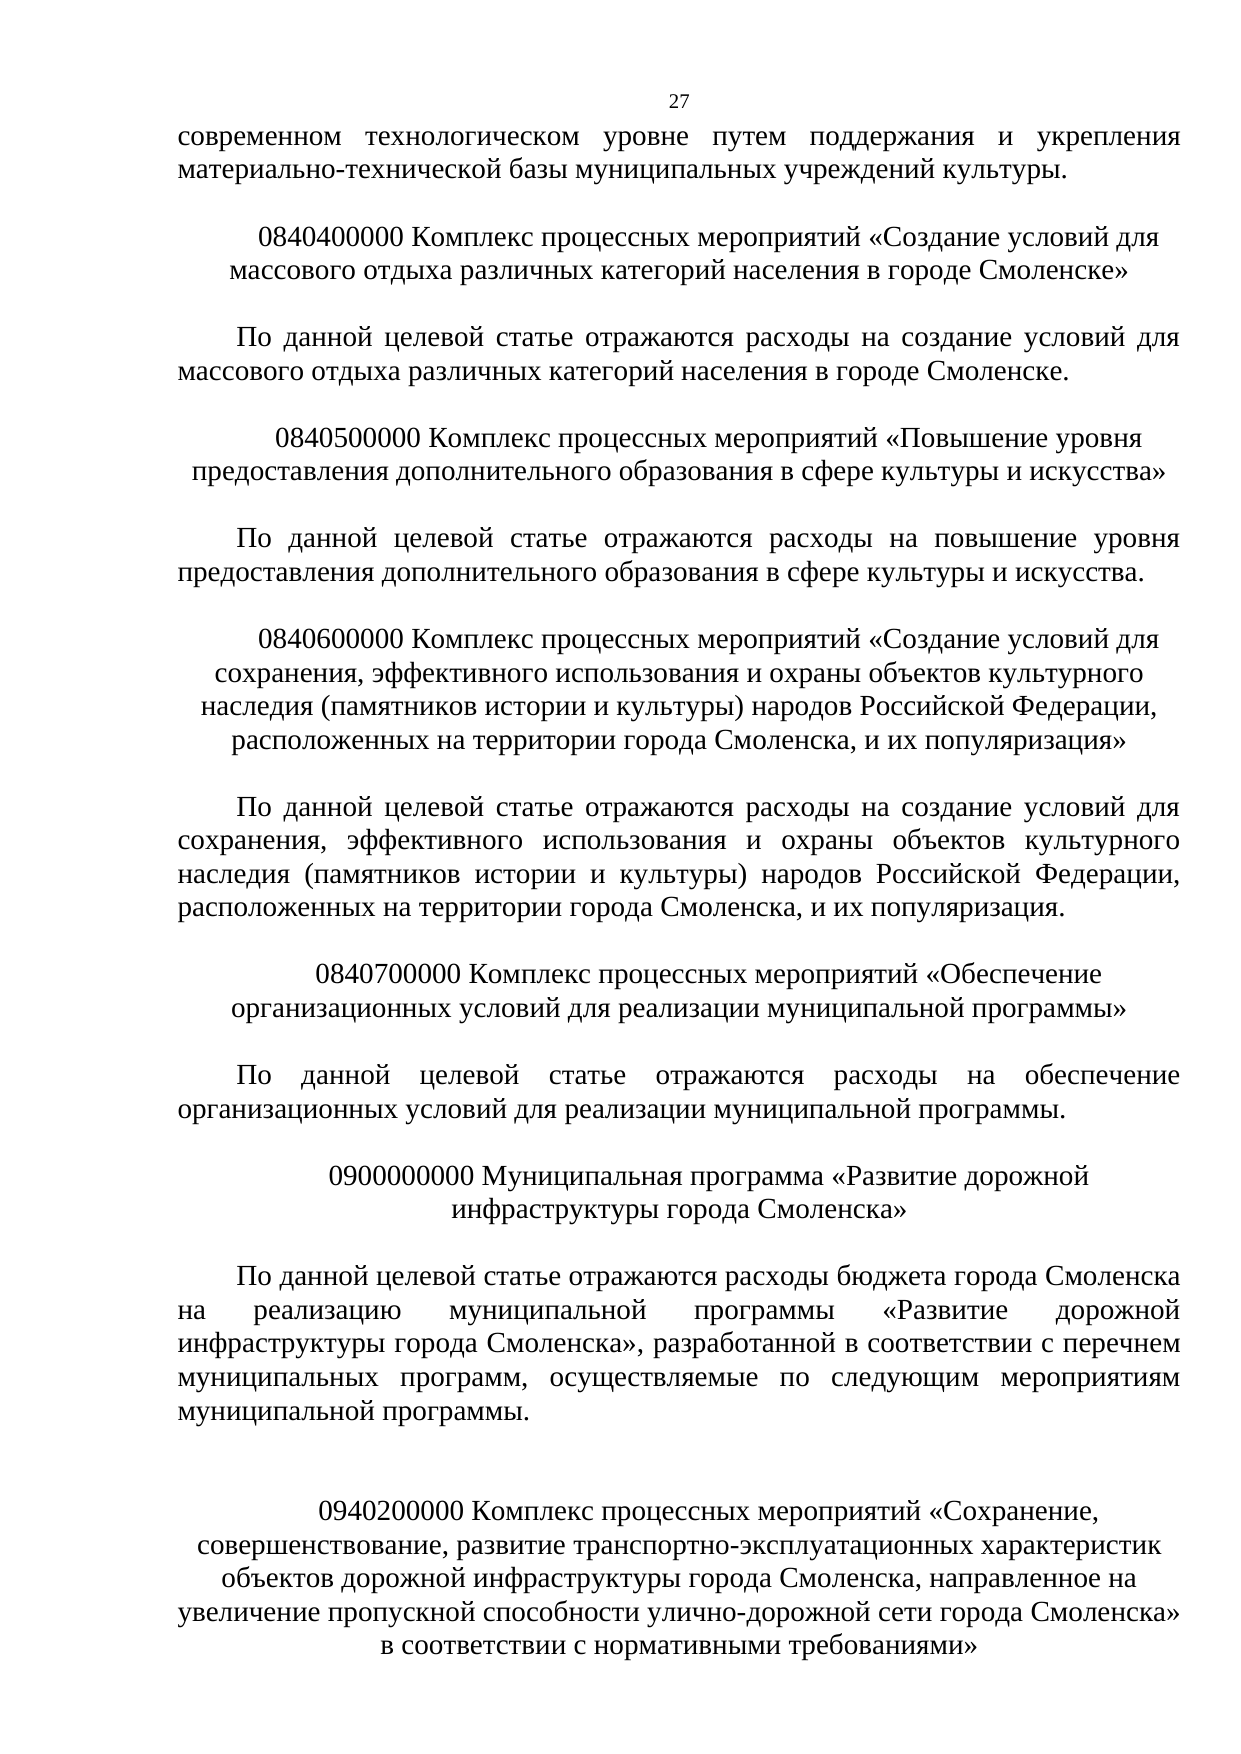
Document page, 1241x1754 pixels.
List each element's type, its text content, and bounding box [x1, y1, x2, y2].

text 0940200000 Комплекс процессных мероприятий «Сохранение, совершенствование, развитие транспортно-эксплуатационных характеристик объектов дорожной инфраструктуры города Смоленска, направленное на увеличение пропускной способности улично-дорожной сети города Смоленска» в соответствии с нормативными требованиями» [177, 1493, 1181, 1661]
text 0840600000 Комплекс процессных мероприятий «Создание условий для сохранения, эффективного использования и охраны объектов культурного наследия (памятников истории и культуры) народов Российской Федерации, расположенных на территории города Смоленска, и их популяризация» [177, 621, 1181, 755]
text 0840500000 Комплекс процессных мероприятий «Повышение уровня предоставления дополнительного образования в сфере культуры и искусства» [177, 420, 1181, 487]
text По данной целевой статье отражаются расходы бюджета города Смоленска на реализацию муниципальной программы «Развитие дорожной инфраструктуры города Смоленска», разработанной в соответствии с перечнем муниципальных программ, осуществляемые по следующим мероприятиям муниципальной программы. [177, 1258, 1181, 1426]
text 0840700000 Комплекс процессных мероприятий «Обеспечение организационных условий для реализации муниципальной программы» [177, 957, 1181, 1024]
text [177, 118, 1181, 185]
text По данной целевой статье отражаются расходы на создание условий для сохранения, эффективного использования и охраны объектов культурного наследия (памятников истории и культуры) народов Российской Федерации, расположенных на территории города Смоленска, и их популяризация. [177, 789, 1181, 923]
text 0840400000 Комплекс процессных мероприятий «Создание условий для массового отдыха различных категорий населения в городе Смоленске» [177, 219, 1181, 286]
text По данной целевой статье отражаются расходы на повышение уровня предоставления дополнительного образования в сфере культуры и искусства. [177, 521, 1181, 588]
text По данной целевой статье отражаются расходы на создание условий для массового отдыха различных категорий населения в городе Смоленске. [177, 319, 1181, 386]
text По данной целевой статье отражаются расходы на обеспечение организационных условий для реализации муниципальной программы. [177, 1057, 1181, 1124]
text 0900000000 Муниципальная программа «Развитие дорожной инфраструктуры города Смоленска» [177, 1158, 1181, 1225]
